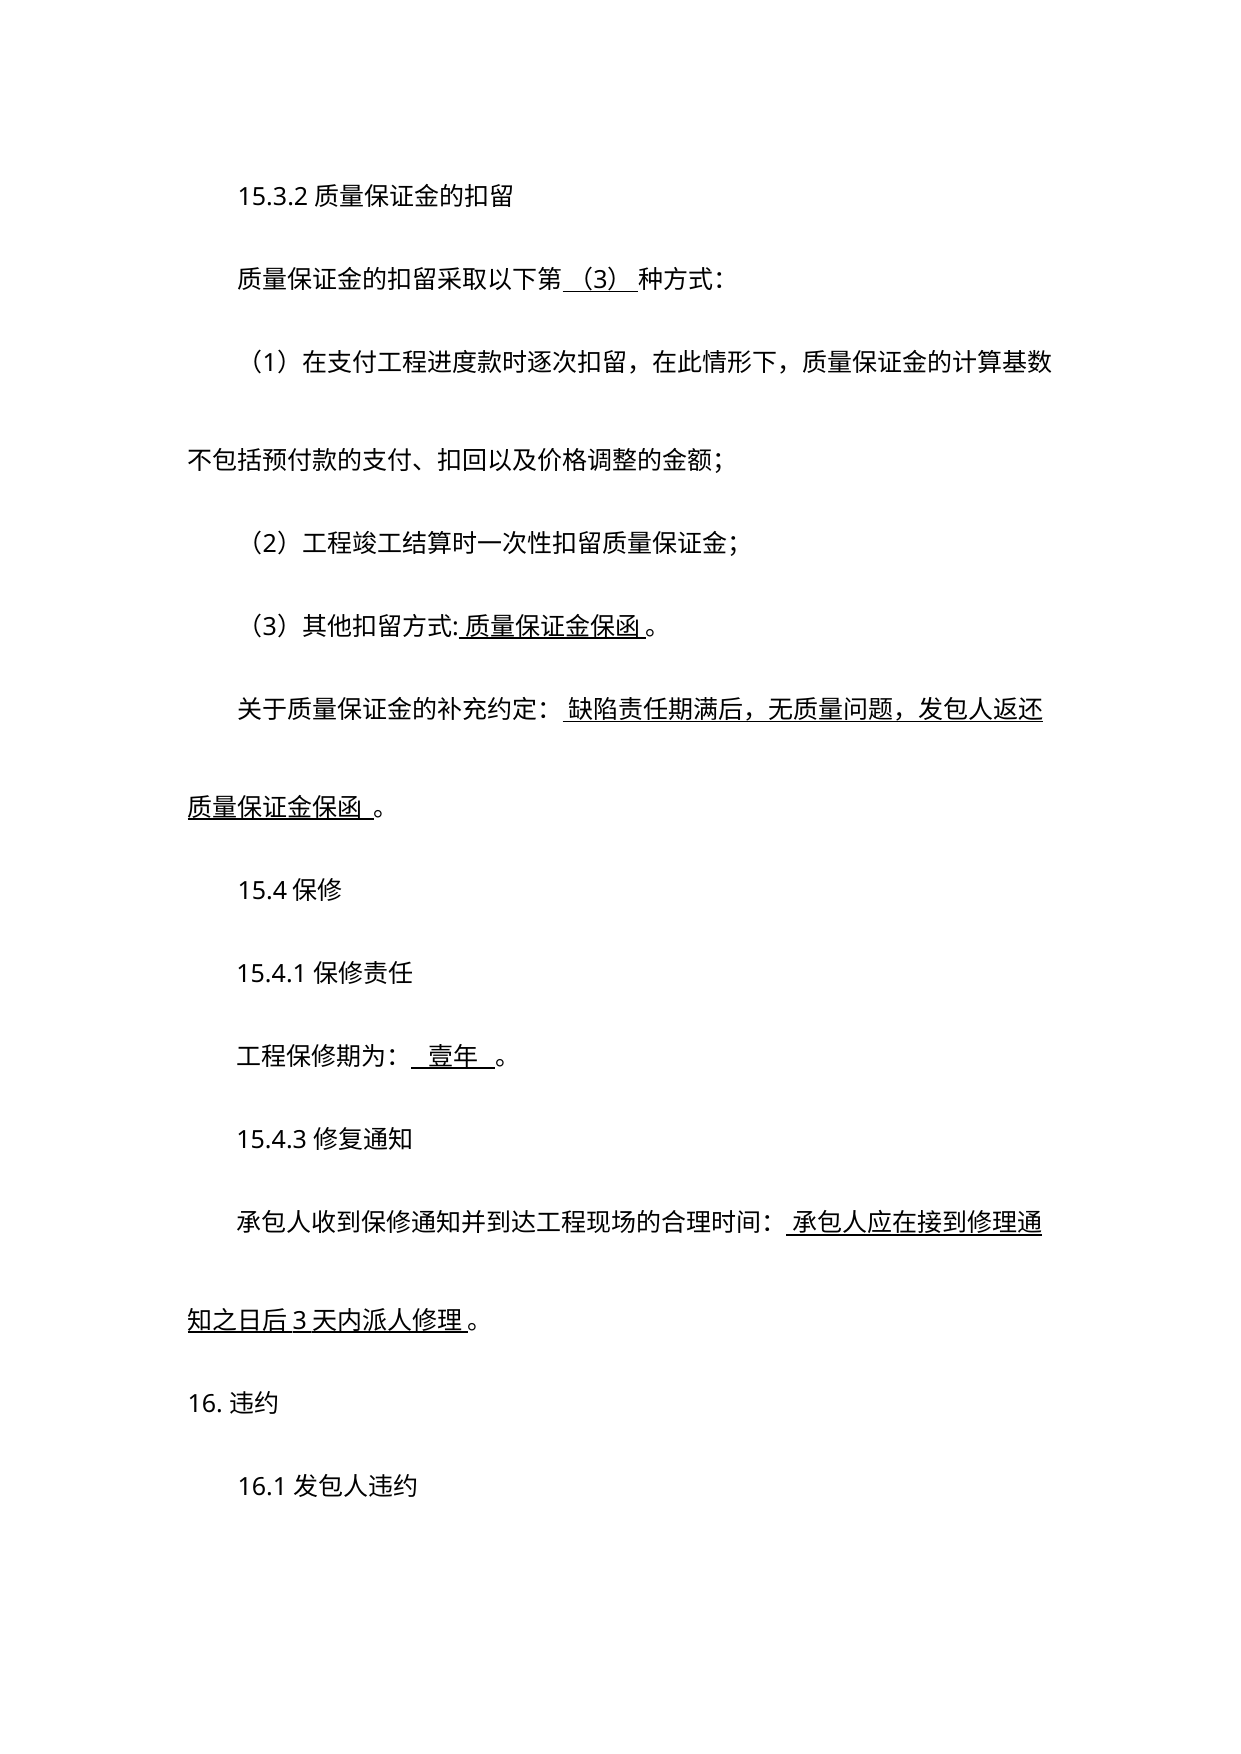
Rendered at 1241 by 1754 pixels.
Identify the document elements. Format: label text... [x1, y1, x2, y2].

text （3）其他扣留方式: 质量保证金保函 。 [187, 592, 1053, 657]
text 15.4.1 保修责任 [187, 939, 1053, 1004]
text 15.4保修 [187, 856, 1053, 921]
text 工程保修期为： 壹年 。 [187, 1022, 1053, 1087]
text 16.1 发包人违约 [187, 1452, 1053, 1517]
text 16. 违约 [187, 1369, 1053, 1434]
text 质量保证金的扣留采取以下第 （3） 种方式： [187, 245, 1053, 310]
text 15.4.3 修复通知 [187, 1105, 1053, 1170]
text 关于质量保证金的补充约定： 缺陷责任期满后，无质量问题，发包人返还质量保证金保函 。 [187, 675, 1053, 838]
text （2）工程竣工结算时一次性扣留质量保证金； [187, 509, 1053, 574]
text （1）在支付工程进度款时逐次扣留，在此情形下，质量保证金的计算基数不包括预付款的支付、扣回以及价格调整的金额； [187, 328, 1053, 491]
text 15.3.2 质量保证金的扣留 [187, 162, 1053, 227]
text 承包人收到保修通知并到达工程现场的合理时间： 承包人应在接到修理通知之日后3天内派人修理 。 [187, 1188, 1053, 1351]
